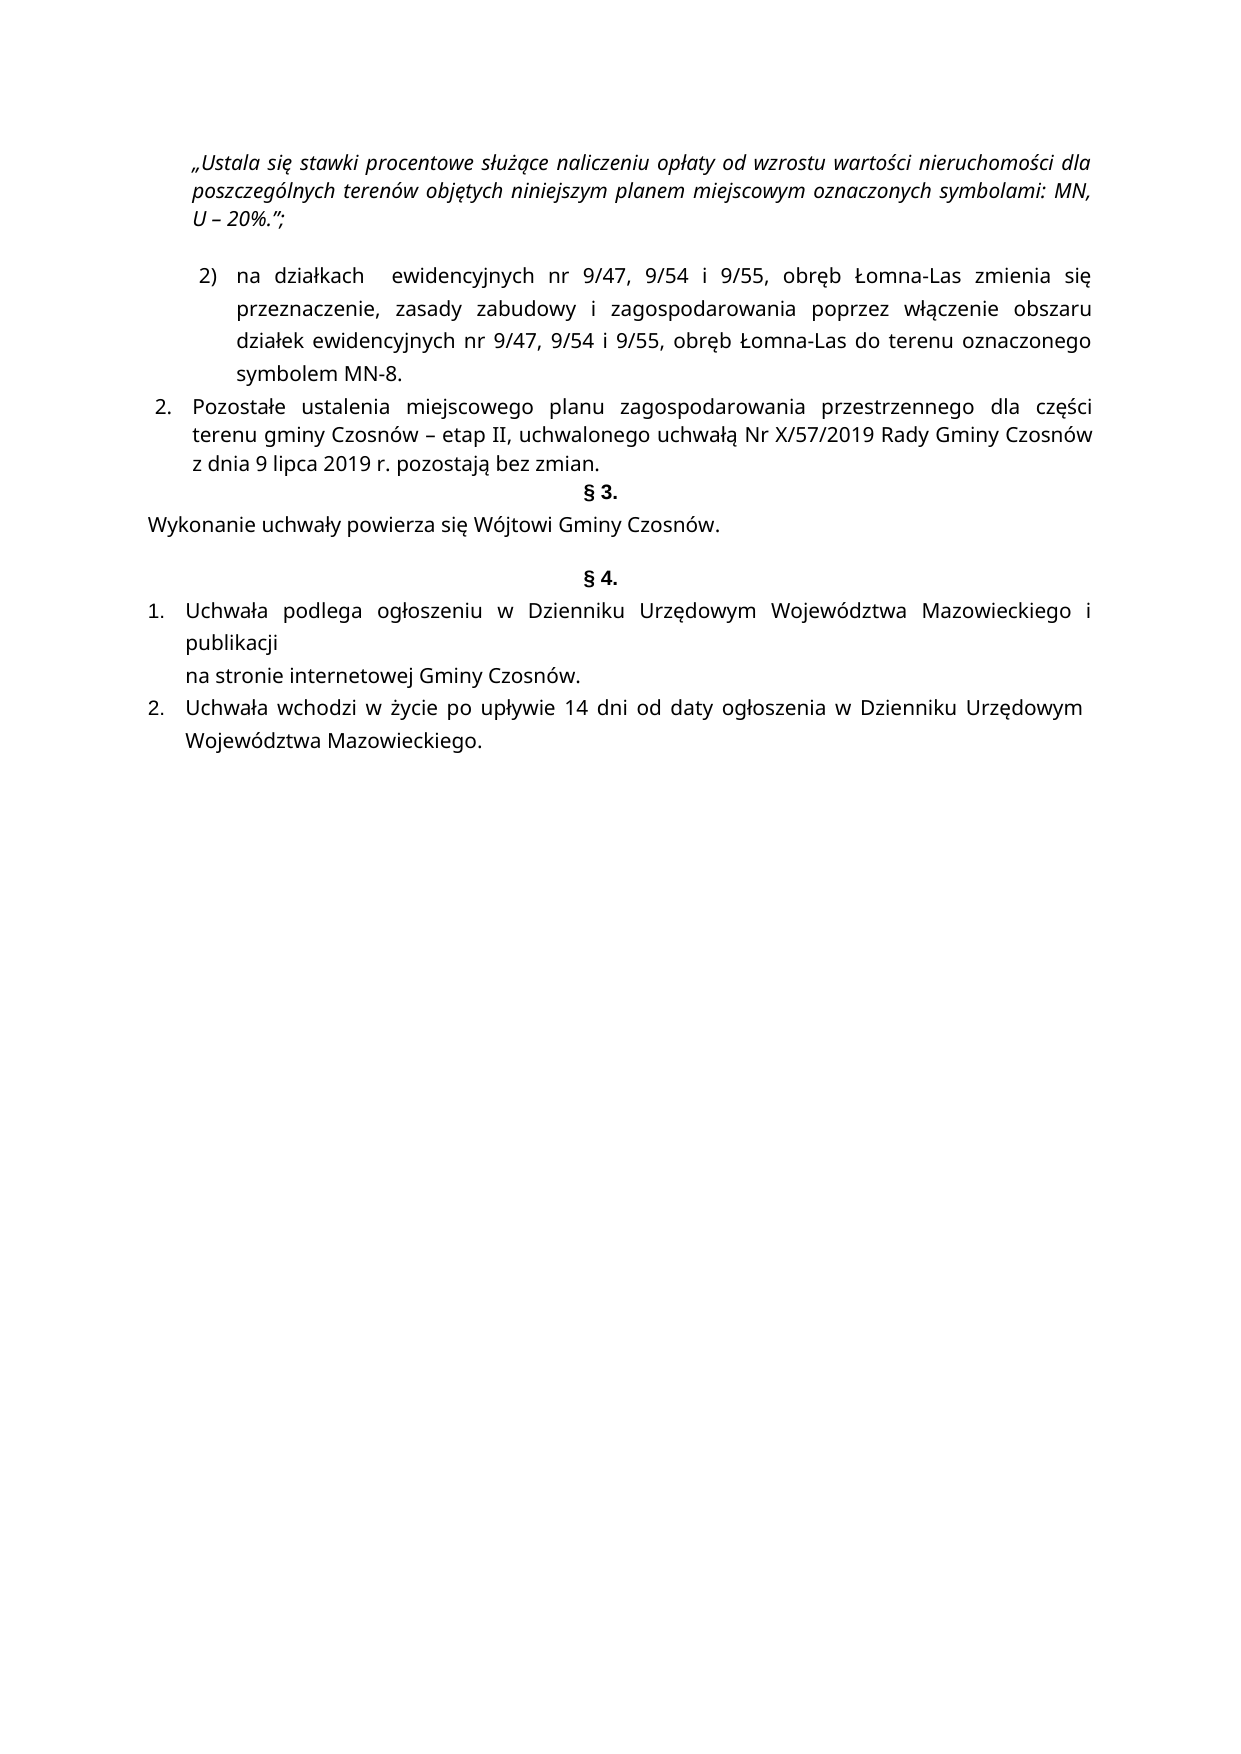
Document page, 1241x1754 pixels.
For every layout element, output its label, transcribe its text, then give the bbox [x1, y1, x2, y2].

list Uchwała podlega ogłoszeniu w Dzienniku Urzędowym Województwa Mazowieckiego i publikacji na stronie internetowej Gminy Czosnów. [148, 596, 1093, 689]
text „Ustala się stawki procentowe służące naliczeniu opłaty od wzrostu wartości nieruchomości dla poszczególnych terenów objętych niniejszym planem miejscowym oznaczonych symbolami: MN, U – 20%.”; [192, 148, 1093, 233]
list Pozostałe ustalenia miejscowego planu zagospodarowania przestrzennego dla części terenu gminy Czosnów – etap II, uchwalonego uchwałą Nr X/57/2019 Rady Gminy Czosnów z dnia 9 lipca 2019 r. pozostają bez zmian. [154, 392, 1093, 477]
text Wykonanie uchwały powierza się Wójtowi Gminy Czosnów. [148, 510, 1093, 538]
list na działkach ewidencyjnych nr 9/47, 9/54 i 9/55, obręb Łomna-Las zmienia się przeznaczenie, zasady zabudowy i zagospodarowania poprzez włączenie obszaru działek ewidencyjnych nr 9/47, 9/54 i 9/55, obręb Łomna-Las do terenu oznaczonego symbolem MN-8. [199, 261, 1093, 388]
list Uchwała wchodzi w życie po upływie 14 dni od daty ogłoszenia w Dzienniku Urzędowym Województwa Mazowieckiego. [148, 693, 1093, 754]
